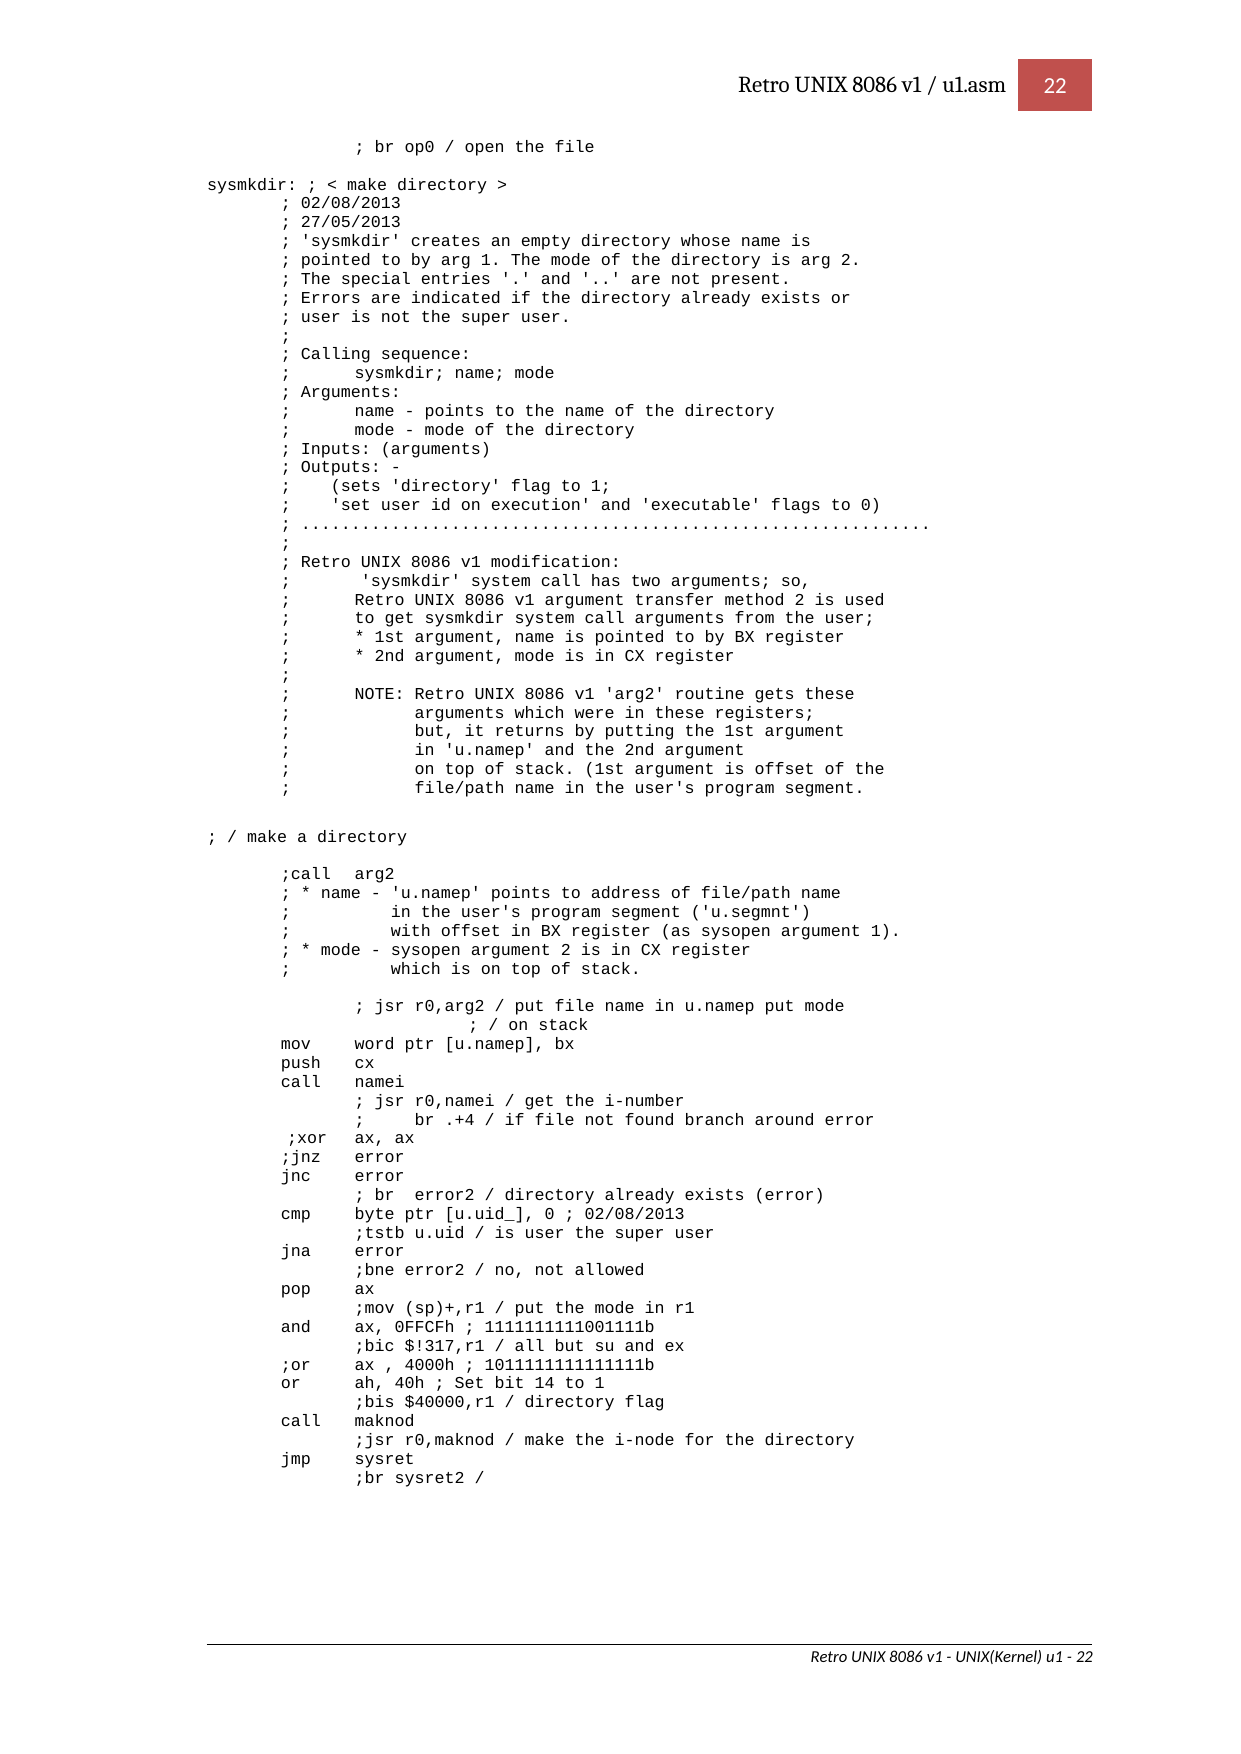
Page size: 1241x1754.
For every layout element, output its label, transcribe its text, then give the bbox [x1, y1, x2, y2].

text ; but, it returns by putting the 1st argument [207, 723, 1092, 742]
text ; ............................................................... [207, 516, 1092, 534]
text push cx [207, 1054, 1092, 1073]
text ; br error2 / directory already exists (error) [207, 1186, 1092, 1205]
text ; jsr r0,arg2 / put file name in u.namep put mode [207, 998, 1092, 1017]
text jmp sysret [207, 1450, 1092, 1469]
text ; with offset in BX register (as sysopen argument 1). [207, 922, 1092, 941]
text ; pointed to by arg 1. The mode of the directory is arg 2. [207, 252, 1092, 271]
text ; Retro UNIX 8086 v1 modification: [207, 553, 1092, 572]
text ; [207, 534, 1092, 553]
text ; Calling sequence: [207, 346, 1092, 365]
text ; on top of stack. (1st argument is offset of the [207, 761, 1092, 779]
text ; which is on top of stack. [207, 960, 1092, 979]
text ; The special entries '.' and '..' are not present. [207, 271, 1092, 289]
text ; br op0 / open the file [207, 138, 1092, 157]
text ; mode - mode of the directory [207, 421, 1092, 440]
text ; Arguments: [207, 384, 1092, 402]
text ;br sysret2 / [207, 1469, 1092, 1488]
text ; name - points to the name of the directory [207, 402, 1092, 421]
text ; file/path name in the user's program segment. [207, 779, 1092, 798]
text call namei [207, 1073, 1092, 1092]
text or ah, 40h ; Set bit 14 to 1 [207, 1375, 1092, 1394]
text ; in the user's program segment ('u.segmnt') [207, 904, 1092, 922]
text sysmkdir: ; < make directory > [207, 176, 1092, 195]
text ; [207, 666, 1092, 685]
text ;call arg2 [207, 866, 1092, 885]
text ; * name - 'u.namep' points to address of file/path name [207, 885, 1092, 904]
text jnc error [207, 1168, 1092, 1186]
text ;jsr r0,maknod / make the i-node for the directory [207, 1432, 1092, 1450]
text pop ax [207, 1281, 1092, 1299]
text mov word ptr [u.namep], bx [207, 1036, 1092, 1054]
text ; / make a directory [207, 828, 1092, 847]
text ;bic $!317,r1 / all but su and ex [207, 1337, 1092, 1356]
text ; NOTE: Retro UNIX 8086 v1 'arg2' routine gets these [207, 685, 1092, 704]
text ; in 'u.namep' and the 2nd argument [207, 742, 1092, 761]
text ; 'sysmkdir' creates an empty directory whose name is [207, 233, 1092, 252]
text ; Retro UNIX 8086 v1 argument transfer method 2 is used [207, 591, 1092, 610]
text ; 27/05/2013 [207, 214, 1092, 233]
text ; (sets 'directory' flag to 1; [207, 478, 1092, 497]
text ; Inputs: (arguments) [207, 440, 1092, 459]
text ; 'set user id on execution' and 'executable' flags to 0) [207, 497, 1092, 516]
text and ax, 0FFCFh ; 1111111111001111b [207, 1318, 1092, 1337]
text ; to get sysmkdir system call arguments from the user; [207, 610, 1092, 629]
text ; user is not the super user. [207, 308, 1092, 327]
text call maknod [207, 1413, 1092, 1432]
text ; * 1st argument, name is pointed to by BX register [207, 629, 1092, 648]
text ; / on stack [207, 1017, 1092, 1036]
text ;jnz error [207, 1149, 1092, 1168]
text ;bne error2 / no, not allowed [207, 1262, 1092, 1281]
text ; * 2nd argument, mode is in CX register [207, 648, 1092, 666]
text cmp byte ptr [u.uid_], 0 ; 02/08/2013 [207, 1205, 1092, 1224]
text jna error [207, 1243, 1092, 1262]
text ; br .+4 / if file not found branch around error [207, 1111, 1092, 1130]
text ; Errors are indicated if the directory already exists or [207, 289, 1092, 308]
text ; arguments which were in these registers; [207, 704, 1092, 723]
text ;tstb u.uid / is user the super user [207, 1224, 1092, 1243]
text ;or ax , 4000h ; 1011111111111111b [207, 1356, 1092, 1375]
text ; [207, 327, 1092, 346]
text ; jsr r0,namei / get the i-number [207, 1092, 1092, 1111]
text ; sysmkdir; name; mode [207, 365, 1092, 384]
text ;xor ax, ax [207, 1130, 1092, 1149]
text ;mov (sp)+,r1 / put the mode in r1 [207, 1299, 1092, 1318]
text ; Outputs: - [207, 459, 1092, 478]
text ; 'sysmkdir' system call has two arguments; so, [207, 572, 1092, 591]
text ;bis $40000,r1 / directory flag [207, 1394, 1092, 1413]
text ; 02/08/2013 [207, 195, 1092, 214]
text ; * mode - sysopen argument 2 is in CX register [207, 941, 1092, 960]
